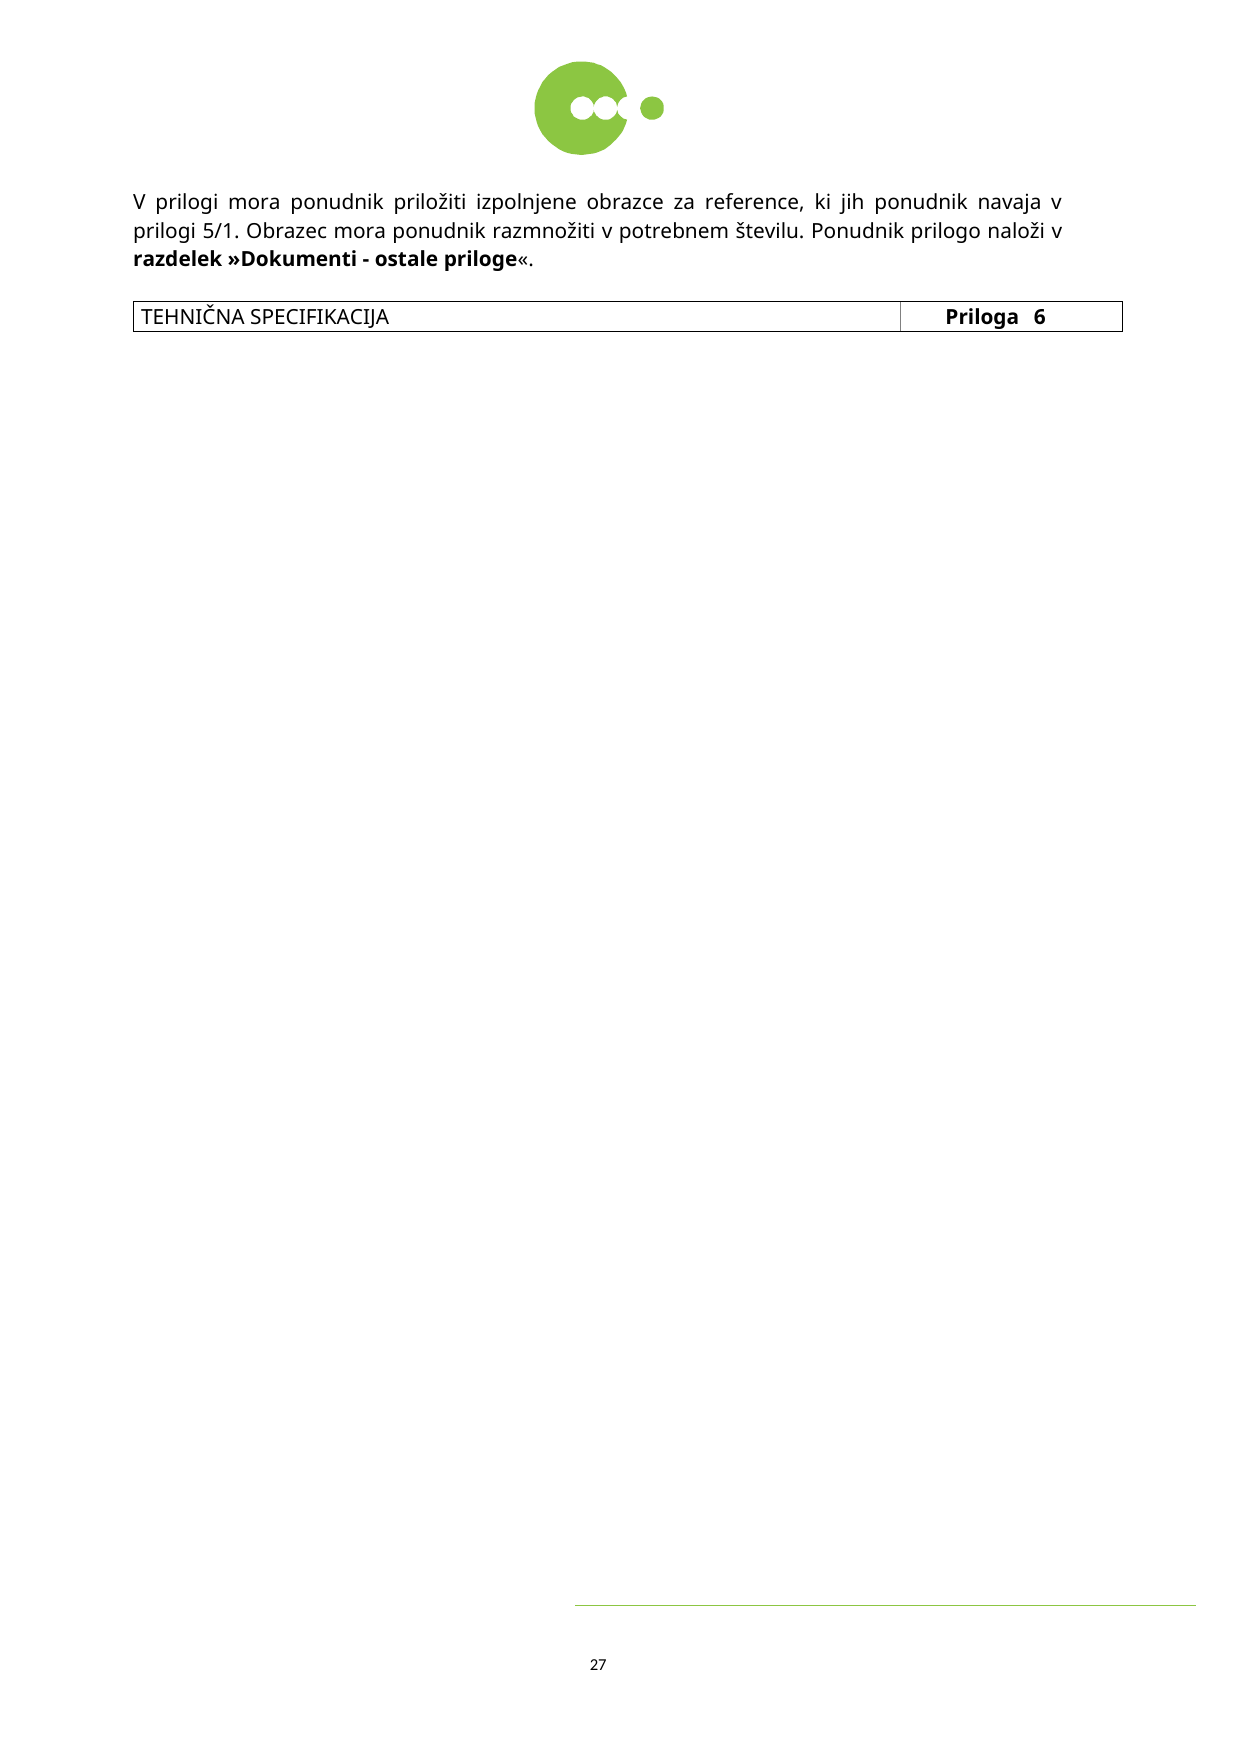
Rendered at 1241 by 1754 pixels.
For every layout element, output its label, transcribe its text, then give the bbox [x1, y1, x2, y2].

text V prilogi mora ponudnik priložiti izpolnjene obrazce za reference, ki jih ponudnik navaja v prilogi 5/1. Obrazec mora ponudnik razmnožiti v potrebnem številu. Ponudnik prilogo naloži v razdelek »Dokumenti - ostale priloge«. [133, 187, 1063, 273]
table_header 6 [1026, 302, 1122, 331]
table_header TEHNIČNA SPECIFIKACIJA [134, 302, 900, 331]
table_header Priloga [901, 302, 1026, 331]
